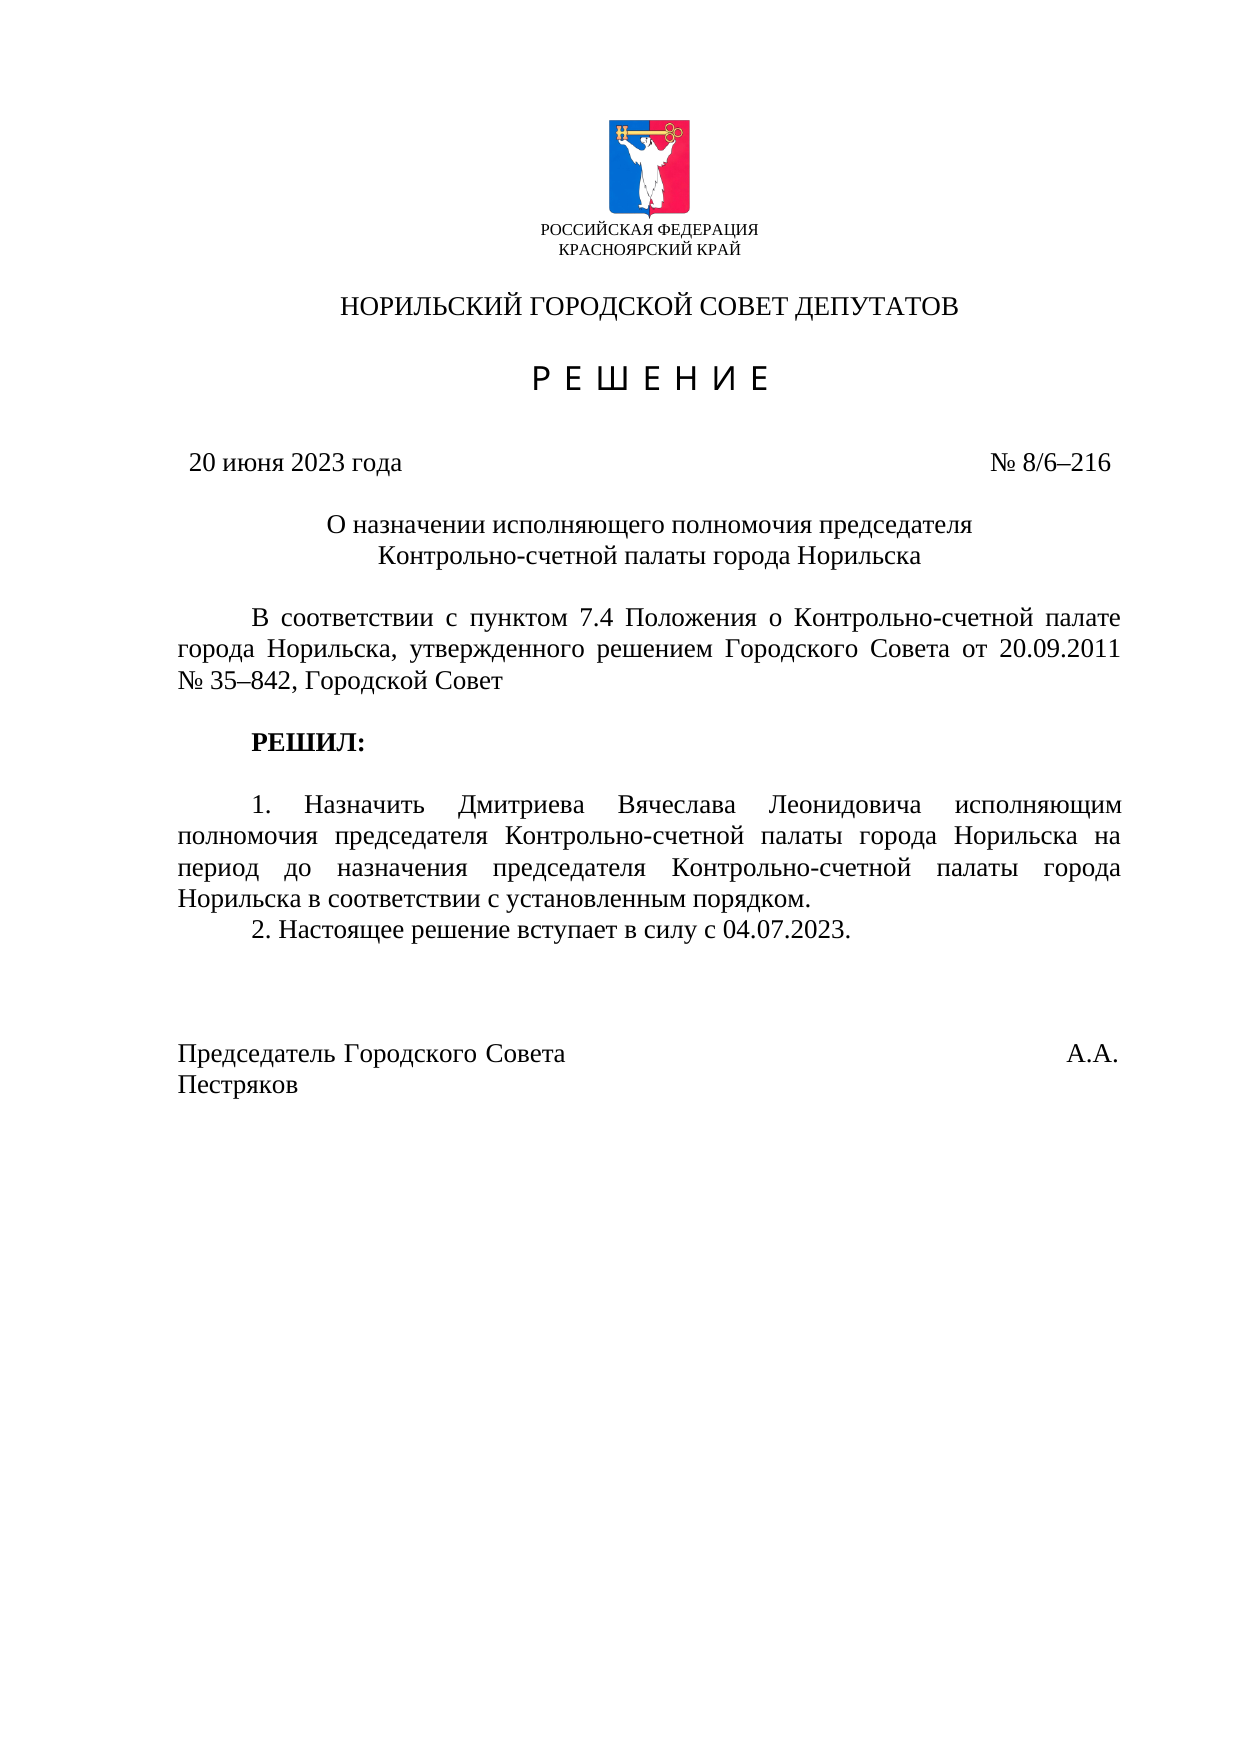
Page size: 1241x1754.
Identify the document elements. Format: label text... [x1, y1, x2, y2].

text НОРИЛЬСКИЙ ГОРОДСКОЙ СОВЕТ ДЕПУТАТОВ [177, 290, 1122, 321]
text РЕШИЛ: [177, 726, 1122, 757]
picture [607, 118, 692, 221]
text О назначении исполняющего полномочия председателя [177, 508, 1122, 539]
text Контрольно-счетной палаты города Норильска [177, 539, 1122, 570]
text Р Е Ш Е Н И Е [177, 355, 1122, 400]
table_header 20 июня 2023 года [177, 446, 645, 477]
text Председатель Городского Совета А.А. Пестряков [177, 1037, 1122, 1100]
text 2. Настоящее решение вступает в силу с 04.07.2023. [177, 913, 1122, 944]
table_header № 8/6–216 [645, 446, 1122, 477]
text РОССИЙСКАЯ ФЕДЕРАЦИЯ [177, 220, 1122, 239]
text В соответствии с пунктом 7.4 Положения о Контрольно-счетной палате города Норильска, утвержденного решением Городского Совета от 20.09.2011 № 35–842, Городской Совет [177, 601, 1122, 695]
text 1. Назначить Дмитриева Вячеслава Леонидовича исполняющим полномочия председателя Контрольно-счетной палаты города Норильска на период до назначения председателя Контрольно-счетной палаты города Норильска в соответствии с установленным порядком. [177, 788, 1122, 913]
text КРАСНОЯРСКИЙ КРАЙ [177, 239, 1122, 258]
